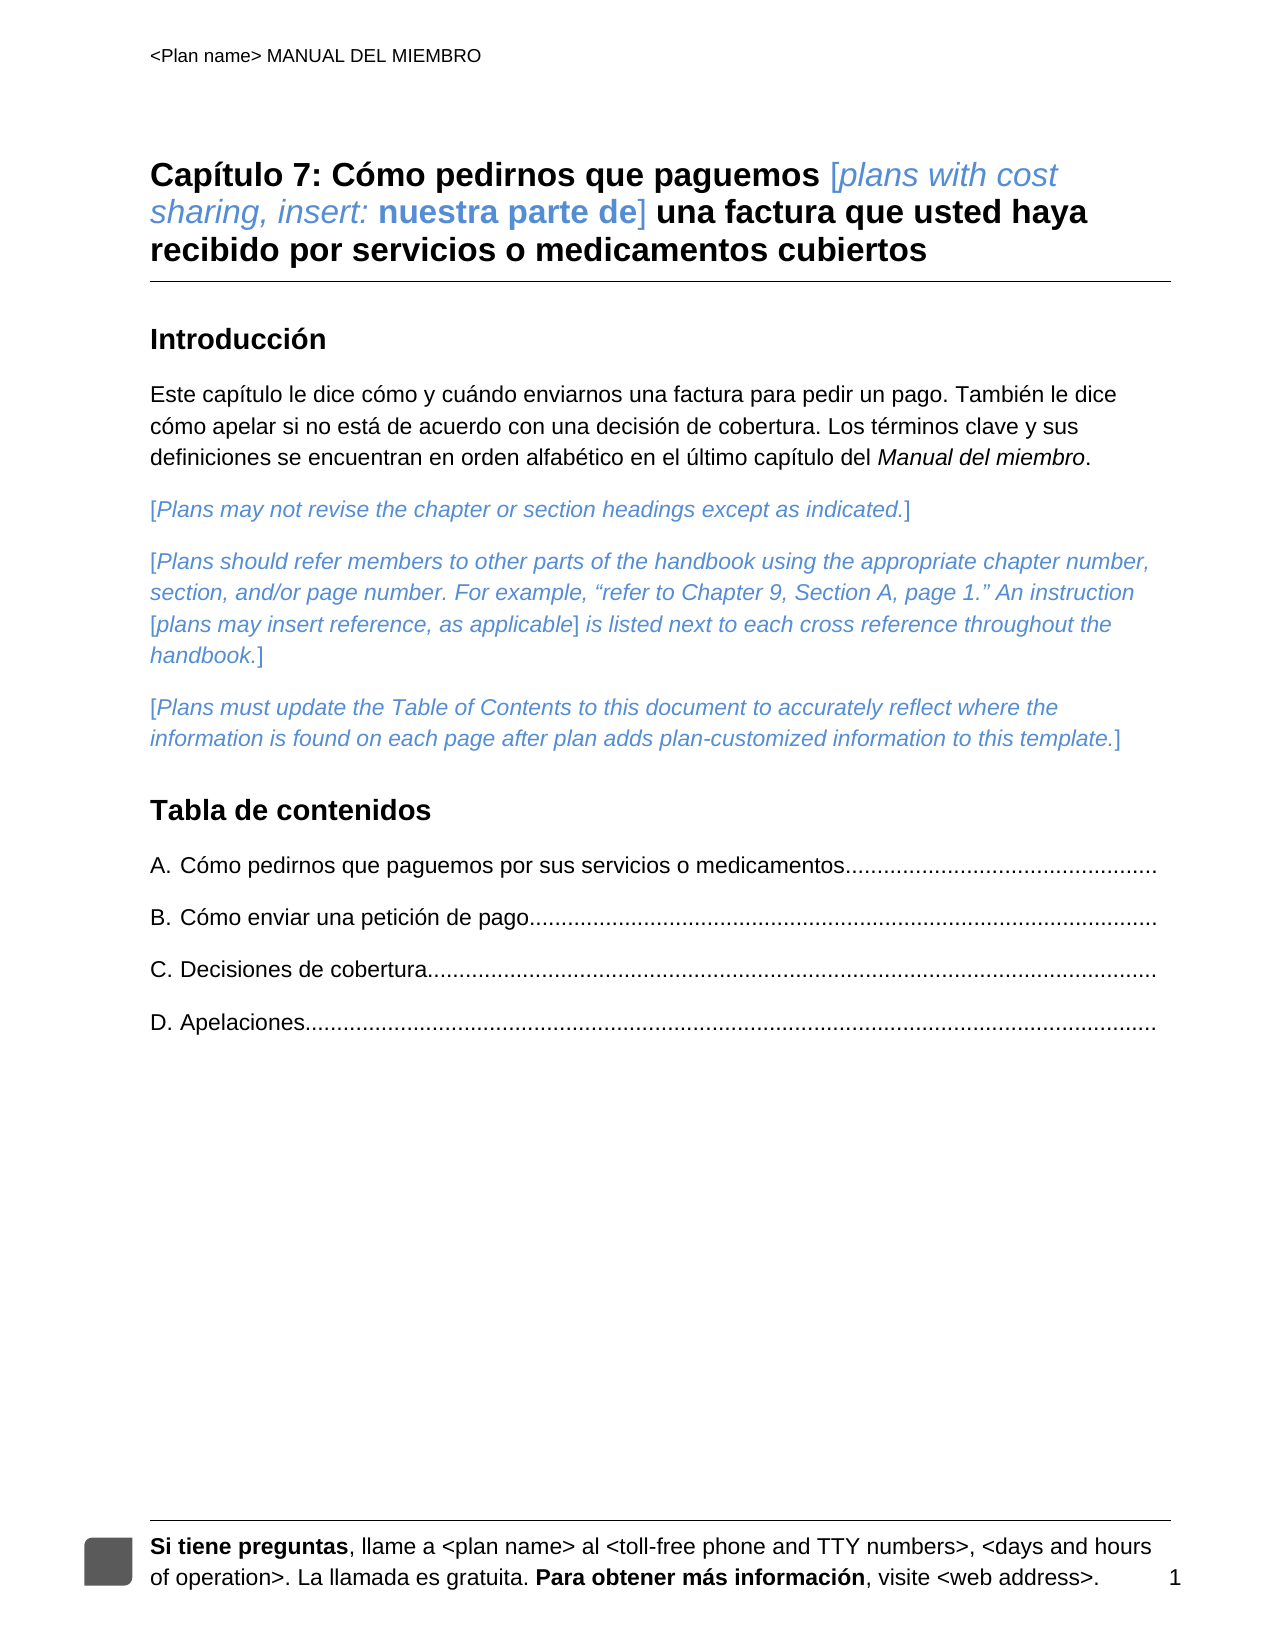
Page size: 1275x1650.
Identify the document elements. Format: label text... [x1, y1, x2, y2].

text Introducción [150, 319, 1171, 357]
text [Plans should refer members to other parts of the handbook using the appropriate chapter number, section, and/or page number. For example, “refer to Chapter 9, Section A, page 1.” An instruction [plans may insert reference, as applicable] is listed next to each cross reference throughout the handbook.] [150, 544, 1171, 669]
subtitle Capítulo 7: Cómo pedirnos que paguemos [plans with cost sharing, insert: nuestra parte de] una factura que usted haya recibido por servicios o medicamentos cubiertos [150, 156, 1171, 281]
text [Plans must update the Table of Contents to this document to accurately reflect where the information is found on each page after plan adds plan-customized information to this template.] [150, 690, 1171, 753]
text [Plans may not revise the chapter or section headings except as indicated.] [150, 492, 1171, 524]
text Este capítulo le dice cómo y cuándo enviarnos una factura para pedir un pago. También le dice cómo apelar si no está de acuerdo con una decisión de cobertura. Los términos clave y sus definiciones se encuentran en orden alfabético en el último capítulo del Manual del miembro. [150, 378, 1171, 472]
